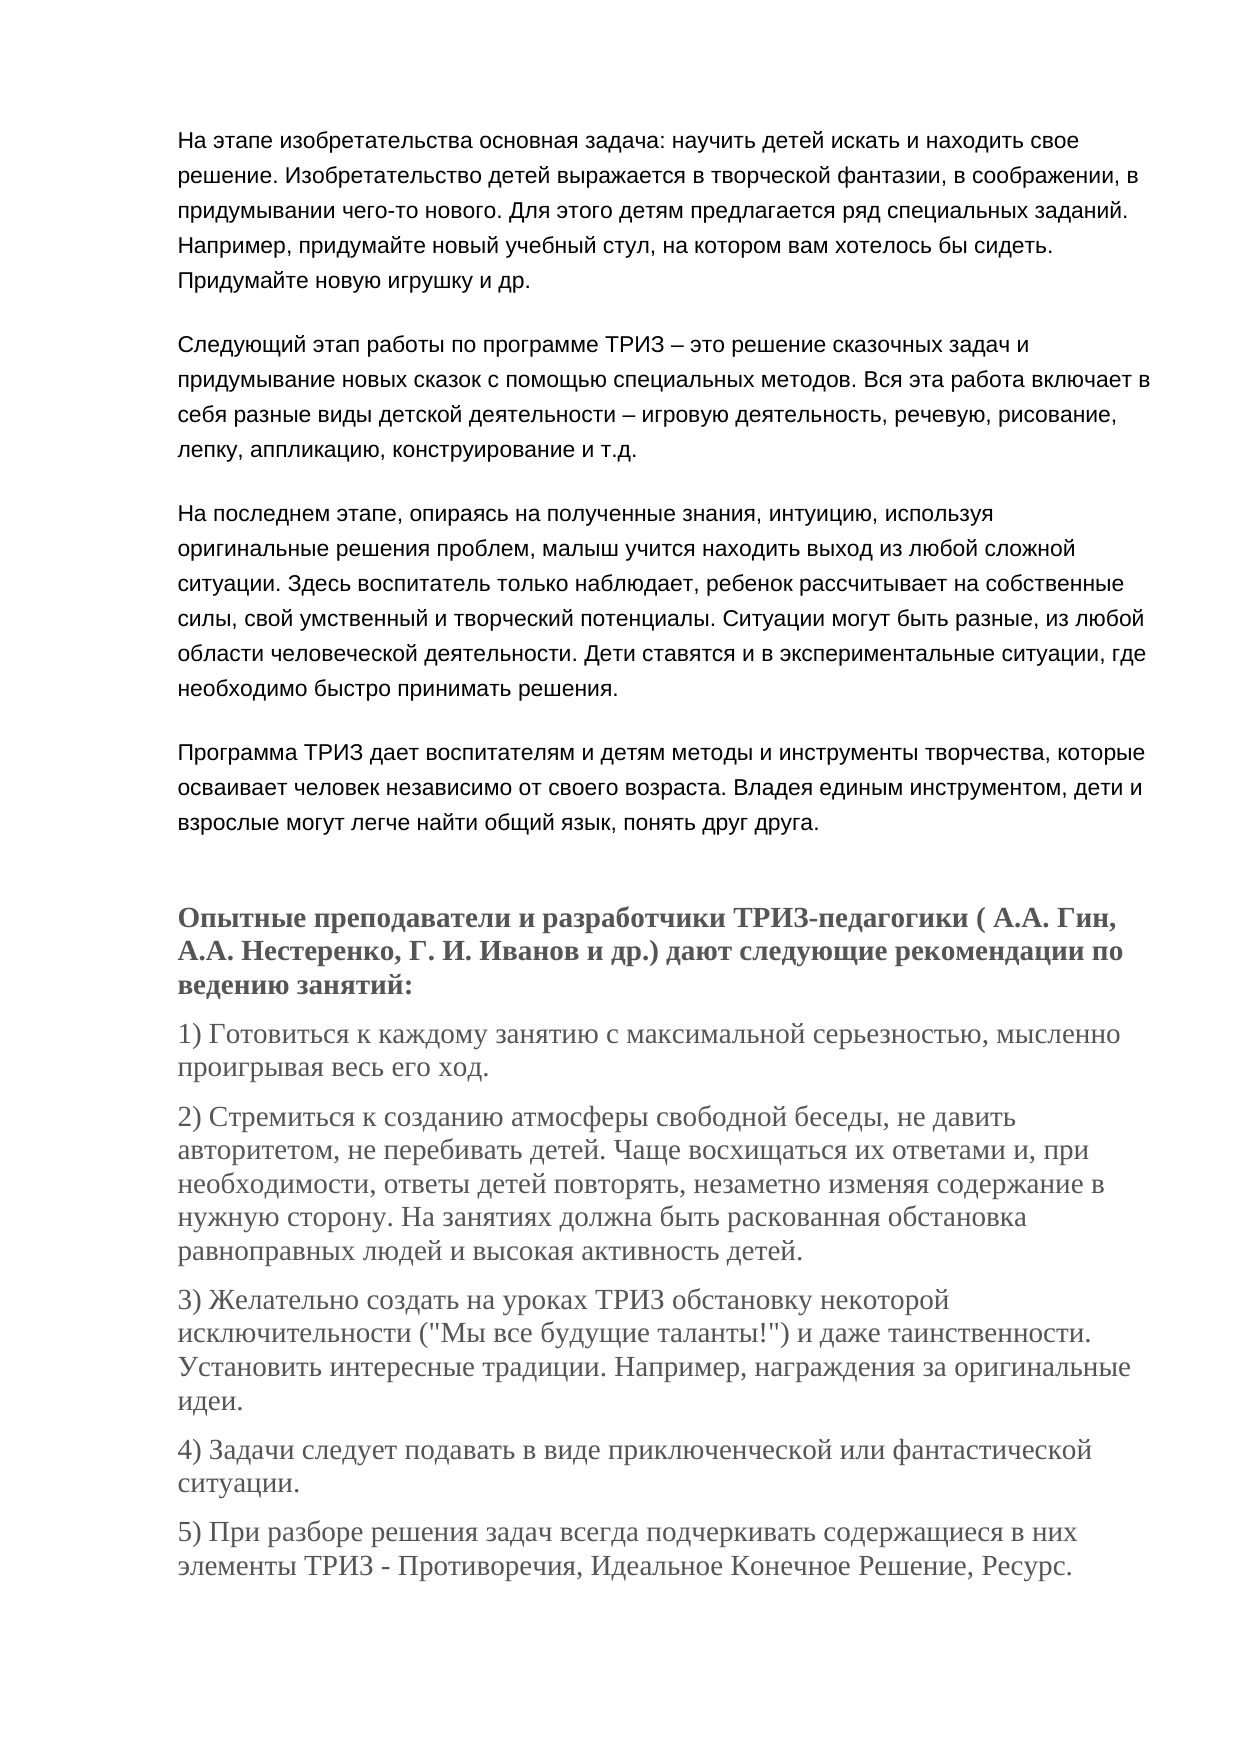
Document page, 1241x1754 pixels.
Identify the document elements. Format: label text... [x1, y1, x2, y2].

text На этапе изобретательства основная задача: научить детей искать и находить свое решение. Изобретательство детей выражается в творческой фантазии, в соображении, в придумывании чего-то нового. Для этого детям предлагается ряд специальных заданий. Например, придумайте новый учебный стул, на котором вам хотелось бы сидеть. Придумайте новую игрушку и др. [177, 118, 1152, 293]
text 1) Готовиться к каждому занятию с максимальной серьезностью, мысленно проигрывая весь его ход. [177, 1016, 1152, 1083]
text 4) Задачи следует подавать в виде приключенческой или фантастической ситуации. [177, 1432, 1152, 1499]
text 2) Стремиться к созданию атмосферы свободной беседы, не давить авторитетом, не перебивать детей. Чаще восхищаться их ответами и, при необходимости, ответы детей повторять, незаметно изменяя содержание в нужную сторону. На занятиях должна быть раскованная обстановка равноправных людей и высокая активность детей. [177, 1099, 1152, 1266]
text На последнем этапе, опираясь на полученные знания, интуицию, используя оригинальные решения проблем, малыш учится находить выход из любой сложной ситуации. Здесь воспитатель только наблюдает, ребенок рассчитывает на собственные силы, свой умственный и творческий потенциалы. Ситуации могут быть разные, из любой области человеческой деятельности. Дети ставятся и в экспериментальные ситуации, где необходимо быстро принимать решения. [177, 491, 1152, 701]
text Опытные преподаватели и разработчики ТРИЗ-педагогики ( А.А. Гин, А.А. Нестеренко, Г. И. Иванов и др.) дают следующие рекомендации по ведению занятий: [177, 900, 1152, 1000]
text 3) Желательно создать на уроках ТРИЗ обстановку некоторой исключительности ("Мы все будущие таланты!") и даже таинственности. Установить интересные традиции. Например, награждения за оригинальные идеи. [177, 1282, 1152, 1416]
text Программа ТРИЗ дает воспитателям и детям методы и инструменты творчества, которые осваивает человек независимо от своего возраста. Владея единым инструментом, дети и взрослые могут легче найти общий язык, понять друг друга. [177, 731, 1152, 836]
text Следующий этап работы по программе ТРИЗ – это решение сказочных задач и придумывание новых сказок с помощью специальных методов. Вся эта работа включает в себя разные виды детской деятельности – игровую деятельность, речевую, рисование, лепку, аппликацию, конструирование и т.д. [177, 322, 1152, 462]
text 5) При разборе решения задач всегда подчеркивать содержащиеся в них элементы ТРИЗ - Противоречия, Идеальное Конечное Решение, Ресурс. [177, 1514, 1152, 1582]
